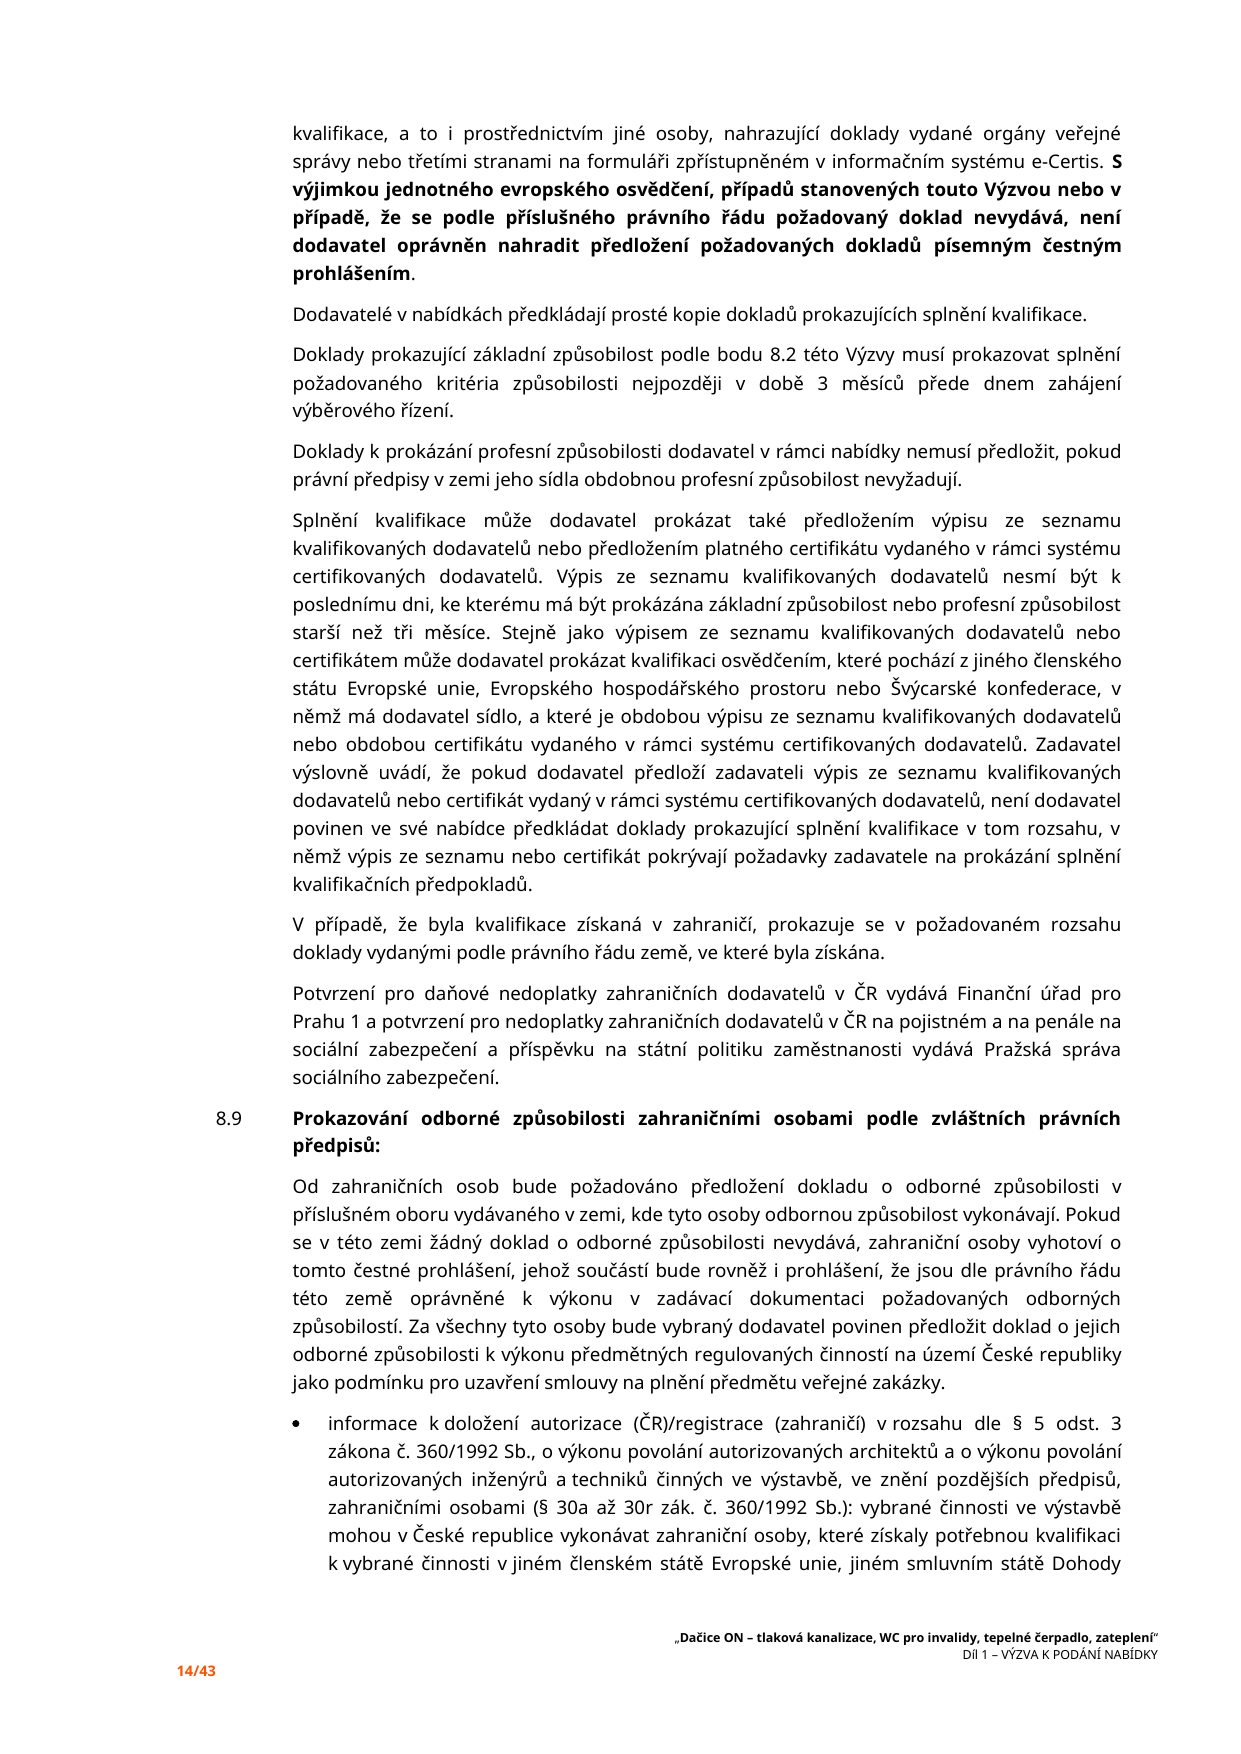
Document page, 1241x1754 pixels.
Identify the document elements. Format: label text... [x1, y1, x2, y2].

text Prokazování odborné způsobilosti zahraničními osobami podle zvláštních právních předpisů: [216, 1105, 1122, 1158]
text V případě, že byla kvalifikace získaná v zahraničí, prokazuje se v požadovaném rozsahu doklady vydanými podle právního řádu země, ve které byla získána. [292, 912, 1122, 965]
text Doklady k prokázání profesní způsobilosti dodavatel v rámci nabídky nemusí předložit, pokud právní předpisy v zemi jeho sídla obdobnou profesní způsobilost nevyžadují. [292, 438, 1122, 492]
text Dodavatelé v nabídkách předkládají prosté kopie dokladů prokazujících splnění kvalifikace. [292, 301, 1122, 327]
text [292, 1410, 1122, 1576]
text Potvrzení pro daňové nedoplatky zahraničních dodavatelů v ČR vydává Finanční úřad pro Prahu 1 a potvrzení pro nedoplatky zahraničních dodavatelů v ČR na pojistném a na penále na sociální zabezpečení a příspěvku na státní politiku zaměstnanosti vydává Pražská správa sociálního zabezpečení. [292, 980, 1122, 1090]
text Doklady prokazující základní způsobilost podle bodu 8.2 této Výzvy musí prokazovat splnění požadovaného kritéria způsobilosti nejpozději v době 3 měsíců přede dnem zahájení výběrového řízení. [292, 342, 1122, 423]
text Od zahraničních osob bude požadováno předložení dokladu o odborné způsobilosti v příslušném oboru vydávaného v zemi, kde tyto osoby odbornou způsobilost vykonávají. Pokud se v této zemi žádný doklad o odborné způsobilosti nevydává, zahraniční osoby vyhotoví o tomto čestné prohlášení, jehož součástí bude rovněž i prohlášení, že jsou dle právního řádu této země oprávněné k výkonu v zadávací dokumentaci požadovaných odborných způsobilostí. Za všechny tyto osoby bude vybraný dodavatel povinen předložit doklad o jejich odborné způsobilosti k výkonu předmětných regulovaných činností na území České republiky jako podmínku pro uzavření smlouvy na plnění předmětu veřejné zakázky. [292, 1173, 1122, 1395]
text Splnění kvalifikace může dodavatel prokázat také předložením výpisu ze seznamu kvalifikovaných dodavatelů nebo předložením platného certifikátu vydaného v rámci systému certifikovaných dodavatelů. Výpis ze seznamu kvalifikovaných dodavatelů nesmí být k poslednímu dni, ke kterému má být prokázána základní způsobilost nebo profesní způsobilost starší než tři měsíce. Stejně jako výpisem ze seznamu kvalifikovaných dodavatelů nebo certifikátem může dodavatel prokázat kvalifikaci osvědčením, které pochází z jiného členského státu Evropské unie, Evropského hospodářského prostoru nebo Švýcarské konfederace, v němž má dodavatel sídlo, a které je obdobou výpisu ze seznamu kvalifikovaných dodavatelů nebo obdobou certifikátu vydaného v rámci systému certifikovaných dodavatelů. Zadavatel výslovně uvádí, že pokud dodavatel předloží zadavateli výpis ze seznamu kvalifikovaných dodavatelů nebo certifikát vydaný v rámci systému certifikovaných dodavatelů, není dodavatel povinen ve své nabídce předkládat doklady prokazující splnění kvalifikace v tom rozsahu, v němž výpis ze seznamu nebo certifikát pokrývají požadavky zadavatele na prokázání splnění kvalifikačních předpokladů. [292, 507, 1122, 897]
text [292, 121, 1122, 286]
